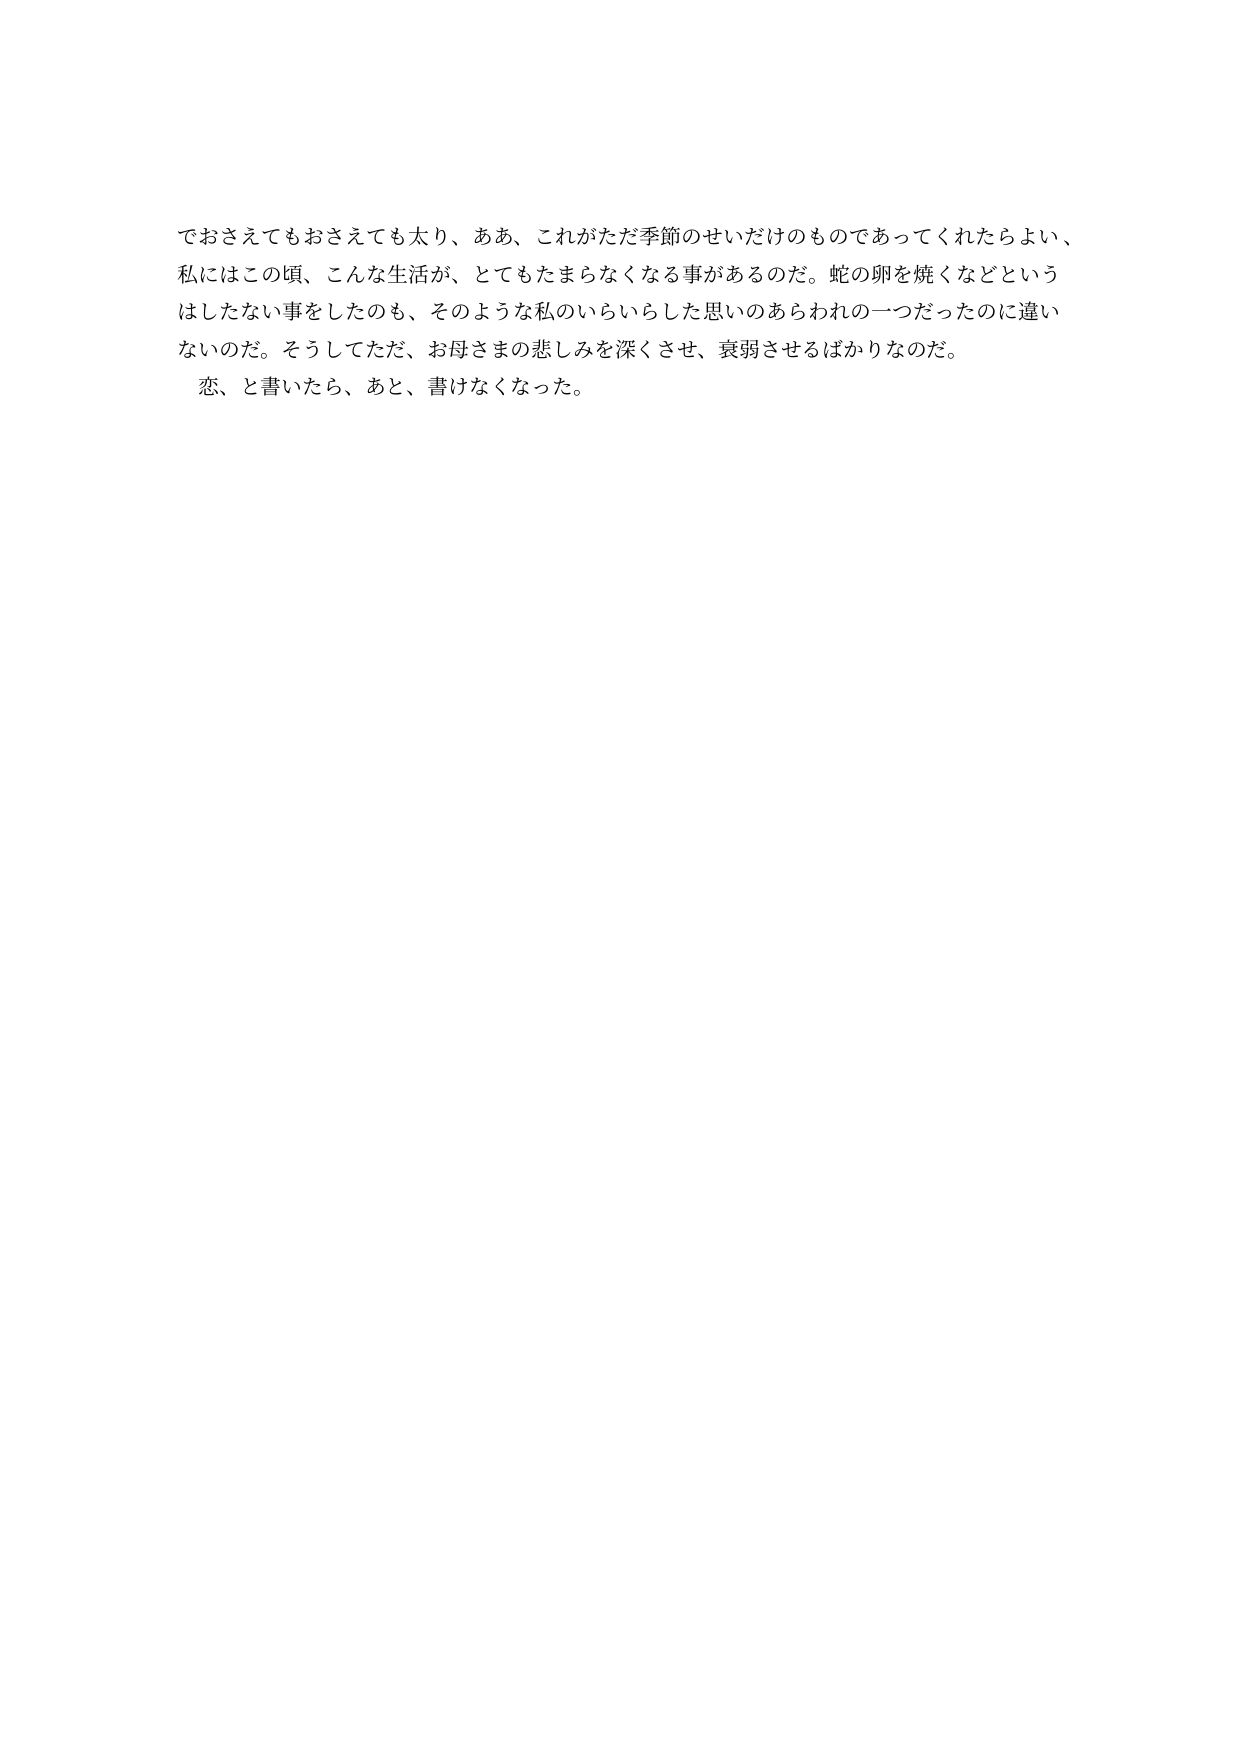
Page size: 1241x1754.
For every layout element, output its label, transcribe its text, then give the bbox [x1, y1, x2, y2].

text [177, 217, 1063, 367]
text 恋、と書いたら、あと、書けなくなった。 [177, 367, 1063, 404]
